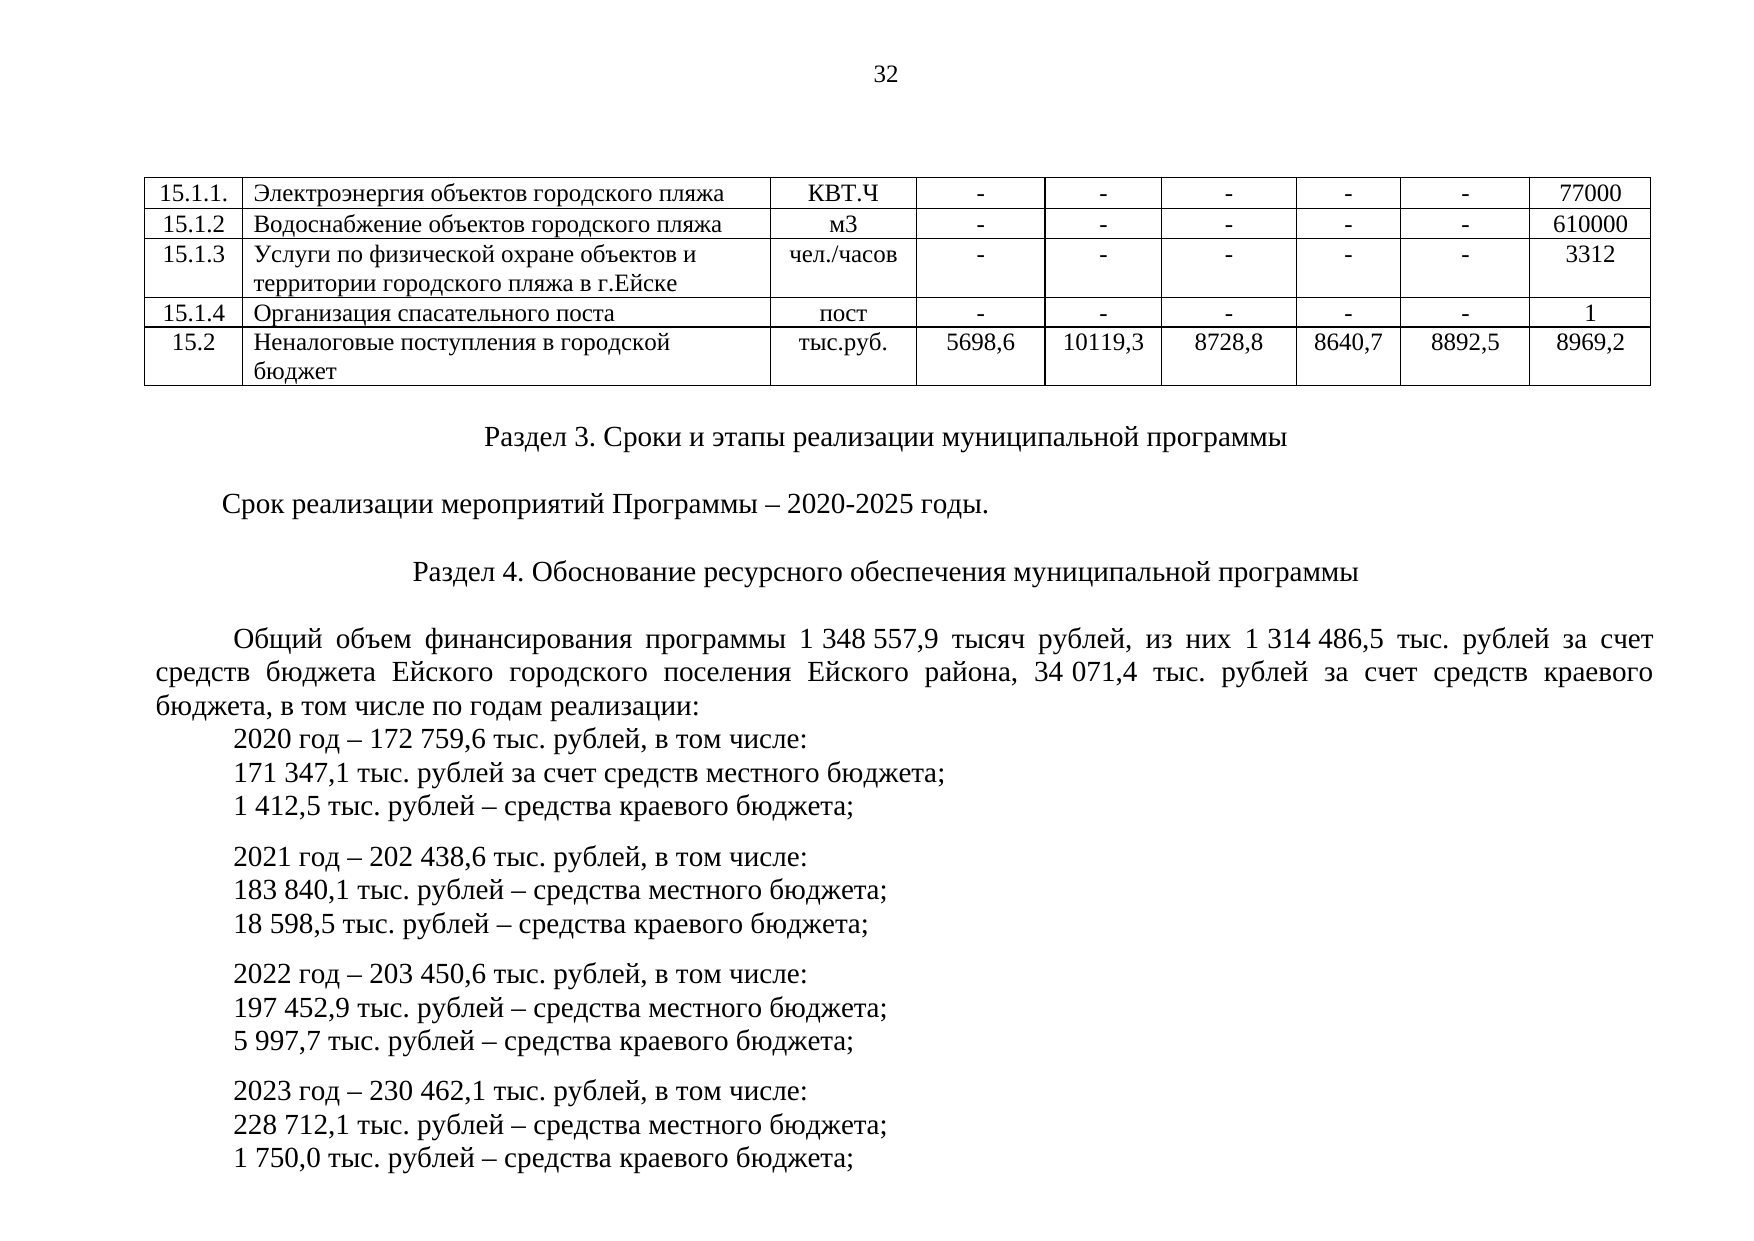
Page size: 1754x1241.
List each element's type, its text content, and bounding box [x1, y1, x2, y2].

table_cell 15.1.2 [145, 209, 242, 238]
table_cell - [1401, 209, 1529, 238]
table_cell чел./часов [771, 239, 916, 297]
table_cell 610000 [1530, 209, 1650, 238]
table_cell 8969,2 [1530, 328, 1650, 385]
table_cell 15.1.1. [145, 178, 242, 208]
table_cell - [1046, 298, 1161, 326]
table_cell 8892,5 [1401, 328, 1529, 385]
table_cell - [1297, 178, 1400, 208]
table_cell Электроэнергия объектов городского пляжа [243, 178, 770, 208]
text Раздел 3. Сроки и этапы реализации муниципальной программы [133, 419, 1639, 453]
table_cell - [1046, 178, 1161, 208]
text Срок реализации мероприятий Программы – 2020-2025 годы. [133, 487, 1639, 520]
table_cell 8640,7 [1297, 328, 1400, 385]
table_cell Услуги по физической охране объектов и территории городского пляжа в г.Ейске [243, 239, 770, 297]
table_cell - [1401, 178, 1529, 208]
table_cell Водоснабжение объектов городского пляжа [243, 209, 770, 238]
table_cell - [917, 209, 1044, 238]
table_cell 3312 [1530, 239, 1650, 297]
table_cell - [1401, 239, 1529, 297]
table_cell пост [771, 298, 916, 326]
table_cell - [1046, 239, 1161, 297]
table_cell 77000 [1530, 178, 1650, 208]
table_cell 8728,8 [1162, 328, 1296, 385]
table_cell тыс.руб. [771, 328, 916, 385]
table_cell - [917, 239, 1044, 297]
table_cell Неналоговые поступления в городской бюджет [243, 328, 770, 385]
table_cell - [1162, 298, 1296, 326]
table_cell - [1162, 209, 1296, 238]
table_cell - [1046, 209, 1161, 238]
table_cell - [1297, 298, 1400, 326]
table_cell 15.1.3 [145, 239, 242, 297]
table_cell - [1297, 209, 1400, 238]
table_cell 1 [1530, 298, 1650, 326]
table_cell - [917, 298, 1044, 326]
table_cell 15.2 [145, 328, 242, 385]
table_cell - [1162, 239, 1296, 297]
table_cell - [917, 178, 1044, 208]
table_cell 15.1.4 [145, 298, 242, 326]
table_cell Организация спасательного поста [243, 298, 770, 326]
table_cell КВТ.Ч [771, 178, 916, 208]
table_cell м3 [771, 209, 916, 238]
table_cell 5698,6 [917, 328, 1044, 385]
table_cell - [1297, 239, 1400, 297]
table_cell - [1162, 178, 1296, 208]
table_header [144, 621, 1665, 1174]
table_cell 10119,3 [1046, 328, 1161, 385]
table_cell - [1401, 298, 1529, 326]
text Раздел 4. Обоснование ресурсного обеспечения муниципальной программы [133, 554, 1639, 587]
